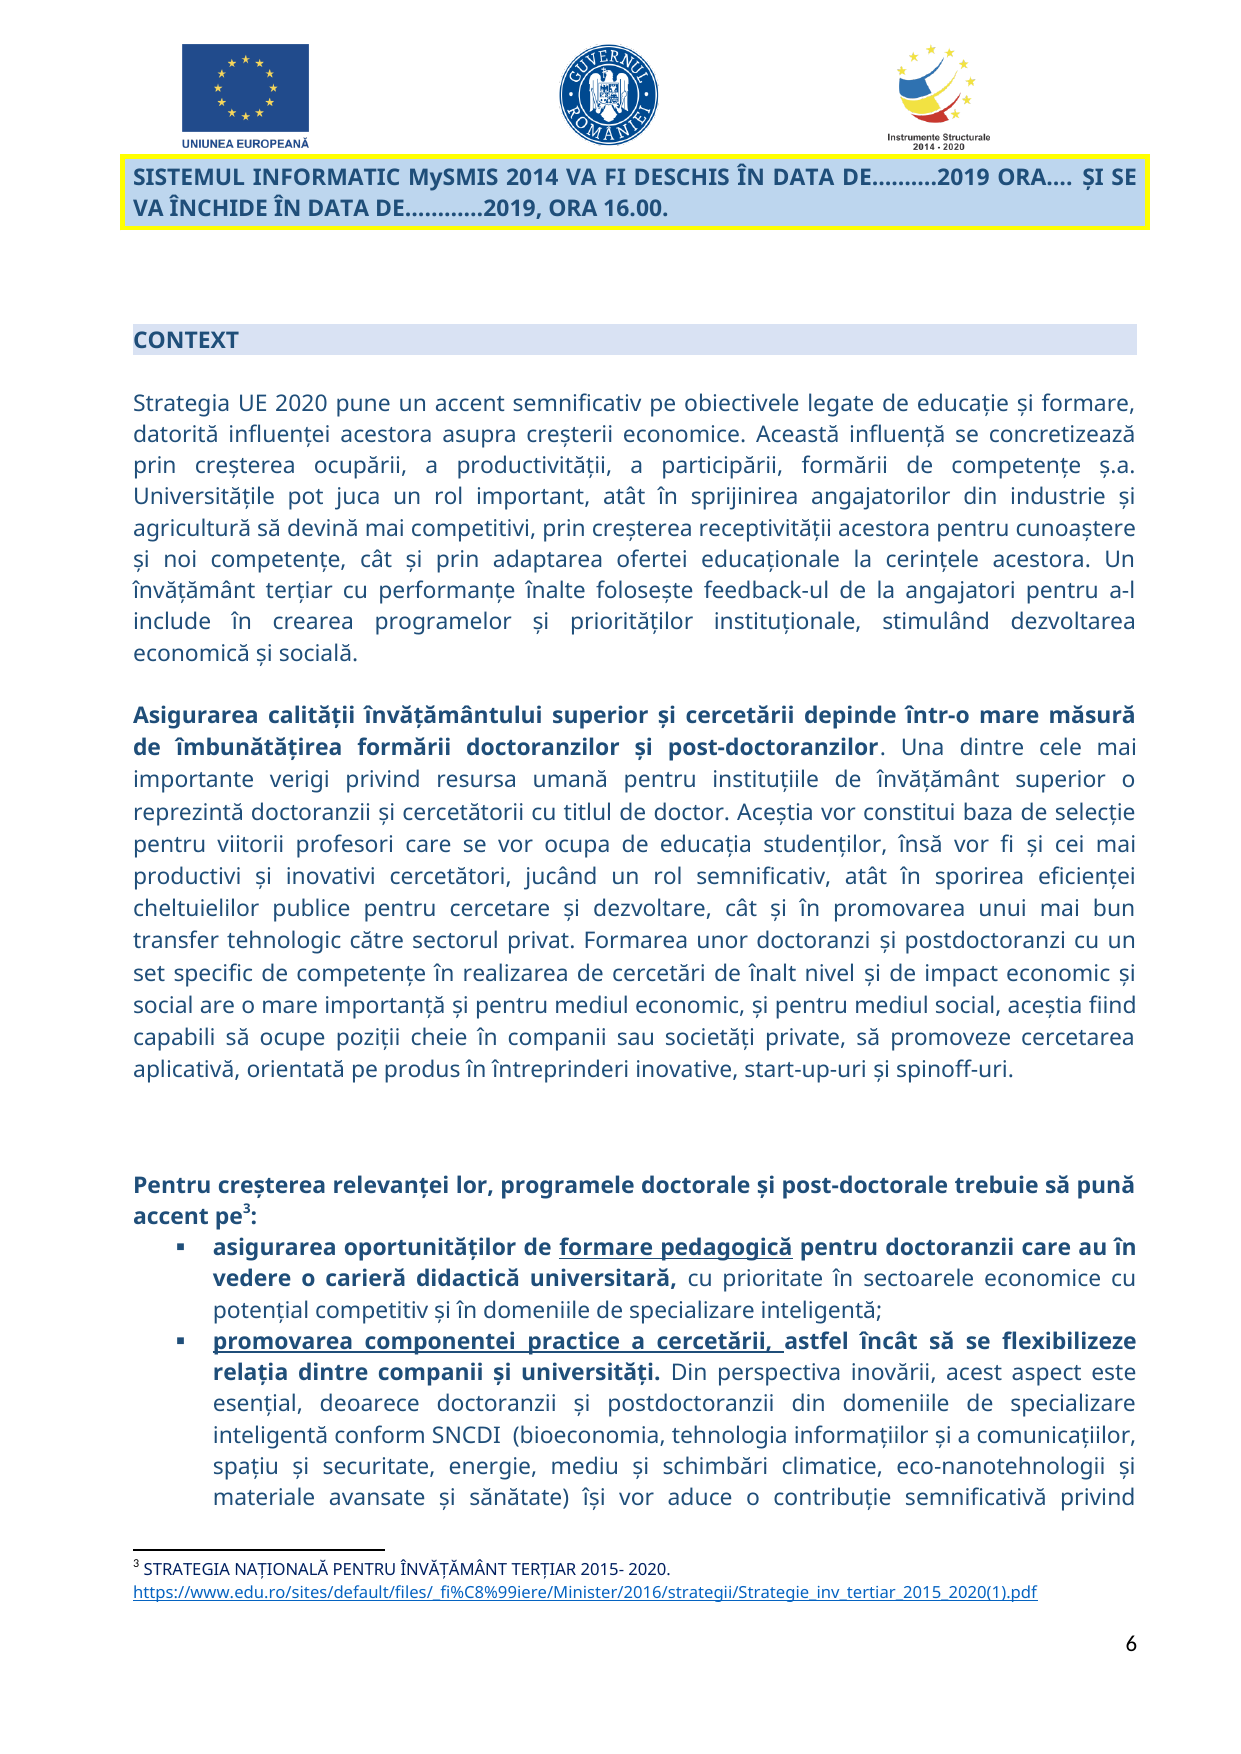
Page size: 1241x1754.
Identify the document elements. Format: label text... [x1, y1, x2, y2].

text CONTEXT [133, 324, 1137, 355]
text Asigurarea calității învățământului superior și cercetării depinde într-o mare măsură de îmbunătățirea formării doctoranzilor și post-doctoranzilor. Una dintre cele mai importante verigi privind resursa umană pentru instituțiile de învățământ superior o reprezintă doctoranzii și cercetătorii cu titlul de doctor. Aceștia vor constitui baza de selecție pentru viitorii profesori care se vor ocupa de educația studenților, însă vor fi şi cei mai productivi și inovativi cercetători, jucând un rol semnificativ, atât în sporirea eficienței cheltuielilor publice pentru cercetare și dezvoltare, cât și în promovarea unui mai bun transfer tehnologic către sectorul privat. Formarea unor doctoranzi şi postdoctoranzi cu un set specific de competențe în realizarea de cercetări de înalt nivel şi de impact economic şi social are o mare importanță şi pentru mediul economic, şi pentru mediul social, aceștia fiind capabili să ocupe poziții cheie în companii sau societăți private, să promoveze cercetarea aplicativă, orientată pe produs în întreprinderi inovative, start-up-uri şi spinoff-uri. [133, 699, 1137, 1084]
picture [558, 43, 659, 146]
text Strategia UE 2020 pune un accent semnificativ pe obiectivele legate de educație și formare, datorită influenței acestora asupra creșterii economice. Această influență se concretizează prin creșterea ocupării, a productivității, a participării, formării de competențe ș.a. Universitățile pot juca un rol important, atât în sprijinirea angajatorilor din industrie și agricultură să devină mai competitivi, prin creșterea receptivității acestora pentru cunoaștere și noi competențe, cât și prin adaptarea ofertei educaționale la cerințele acestora. Un învățământ terțiar cu performanțe înalte folosește feedback-ul de la angajatori pentru a-l include în crearea programelor și priorităților instituționale, stimulând dezvoltarea economică și socială. [133, 387, 1137, 668]
text SISTEMUL INFORMATIC MySMIS 2014 VA FI DESCHIS ÎN DATA DE……….2019 ORA…. ŞI SE VA ÎNCHIDE ÎN DATA DE…………2019, ORA 16.00. [125, 159, 1145, 226]
picture [888, 44, 990, 150]
list asigurarea oportunităților de formare pedagogică pentru doctoranzii care au în vedere o carieră didactică universitară, cu prioritate în sectoarele economice cu potențial competitiv și în domeniile de specializare inteligentă; [175, 1231, 1137, 1325]
text Pentru creșterea relevanței lor, programele doctorale și post-doctorale trebuie să pună accent pe: [133, 1169, 1137, 1231]
picture [182, 44, 309, 148]
